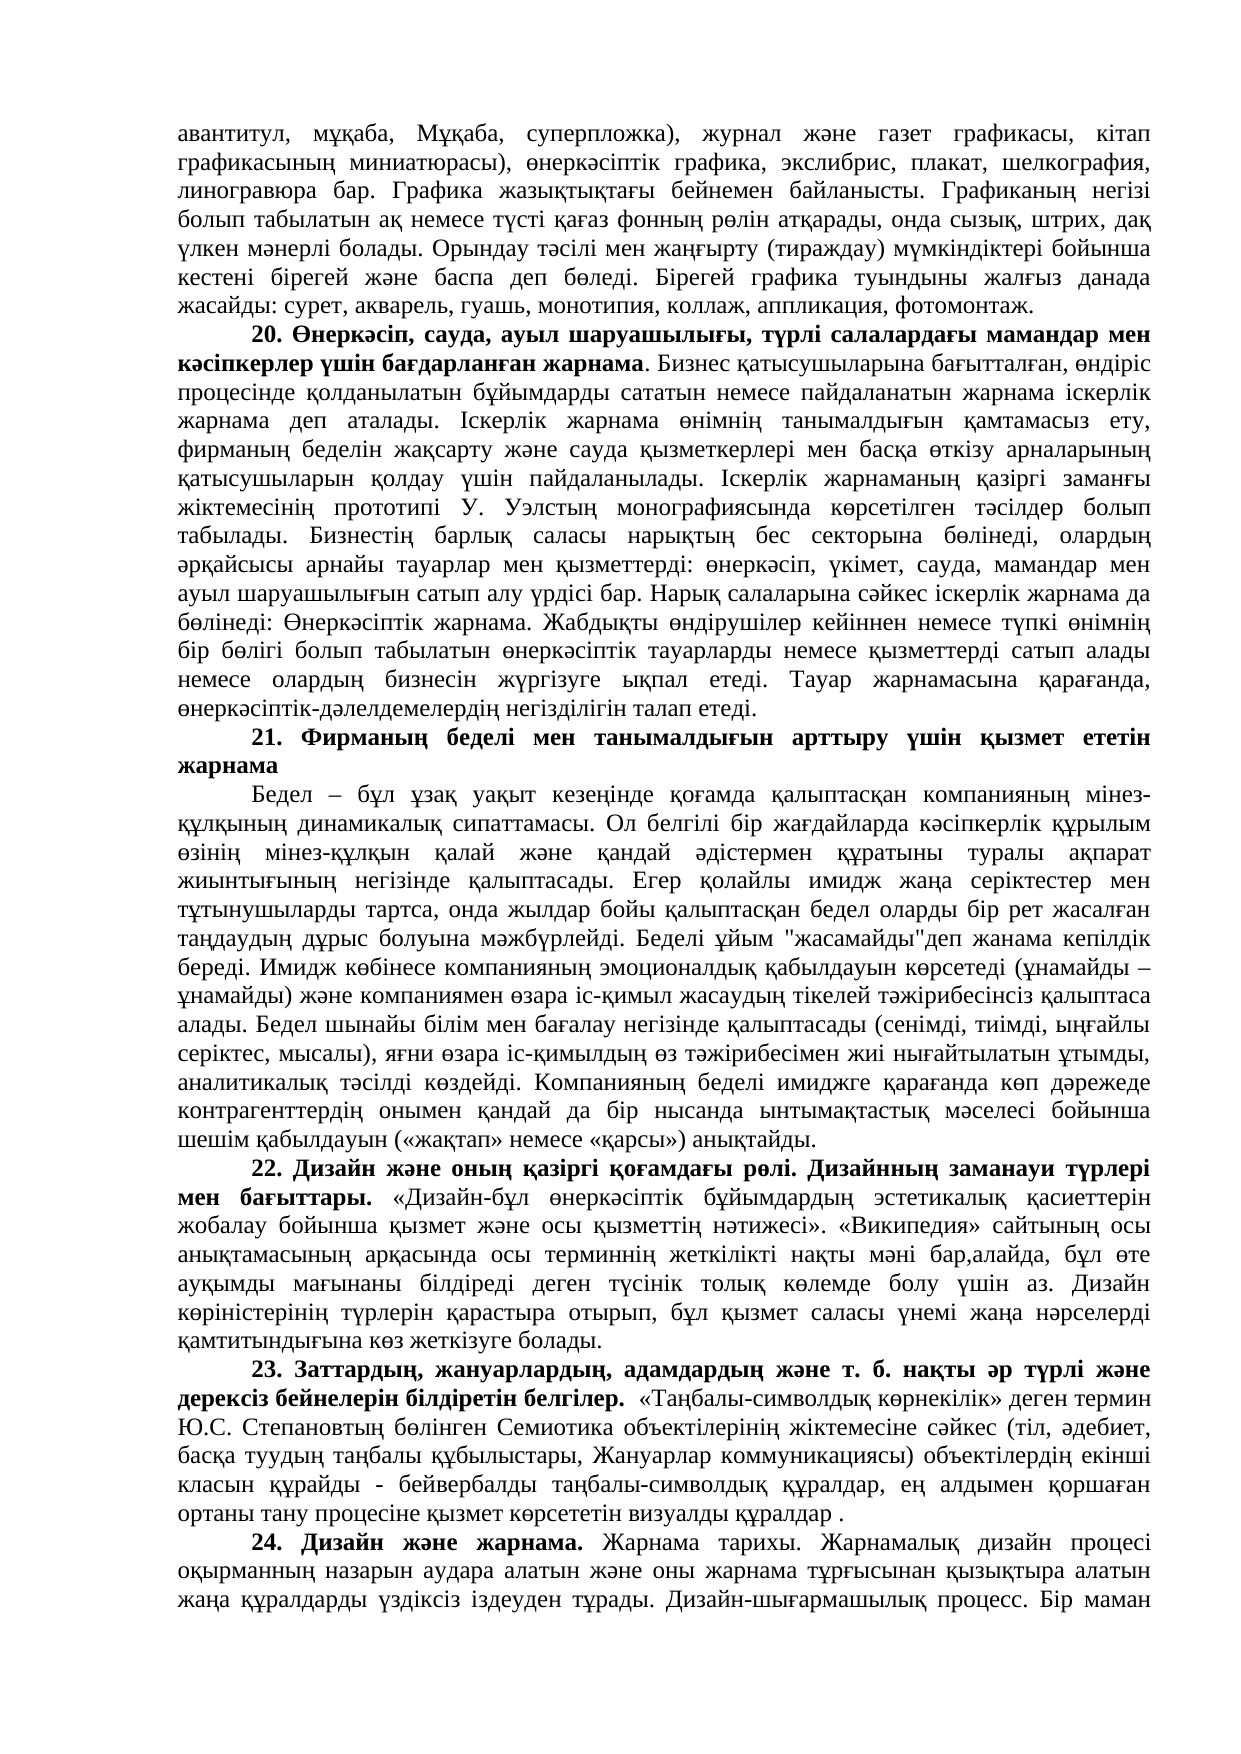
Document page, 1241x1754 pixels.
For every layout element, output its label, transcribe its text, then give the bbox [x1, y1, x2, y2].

text 20. Өнеркәсіп, сауда, ауыл шаруашылығы, түрлі салалардағы мамандар мен кәсіпкерлер үшін бағдарланған жарнама. Бизнес қатысушыларына бағытталған, өндіріс процесінде қолданылатын бұйымдарды сататын немесе пайдаланатын жарнама іскерлік жарнама деп аталады. Іскерлік жарнама өнімнің танымалдығын қамтамасыз ету, фирманың беделін жақсарту және сауда қызметкерлері мен басқа өткізу арналарының қатысушыларын қолдау үшін пайдаланылады. Іскерлік жарнаманың қазіргі заманғы жіктемесінің прототипі У. Уэлстың монографиясында көрсетілген тәсілдер болып табылады. Бизнестің барлық саласы нарықтың бес секторына бөлінеді, олардың әрқайсысы арнайы тауарлар мен қызметтерді: өнеркәсіп, үкімет, сауда, мамандар мен ауыл шаруашылығын сатып алу үрдісі бар. Нарық салаларына сәйкес іскерлік жарнама да бөлінеді: Өнеркәсіптік жарнама. Жабдықты өндірушілер кейіннен немесе түпкі өнімнің бір бөлігі болып табылатын өнеркәсіптік тауарларды немесе қызметтерді сатып алады немесе олардың бизнесін жүргізуге ықпал етеді. Тауар жарнамасына қарағанда, өнеркәсіптік-дәлелдемелердің негізділігін талап етеді. [177, 319, 1152, 722]
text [177, 118, 1152, 319]
text Бедел – бұл ұзақ уақыт кезеңінде қоғамда қалыптасқан компанияның мінез-құлқының динамикалық сипаттамасы. Ол белгілі бір жағдайларда кәсіпкерлік құрылым өзінің мінез-құлқын қалай және қандай әдістермен құратыны туралы ақпарат жиынтығының негізінде қалыптасады. Егер қолайлы имидж жаңа серіктестер мен тұтынушыларды тартса, онда жылдар бойы қалыптасқан бедел оларды бір рет жасалған таңдаудың дұрыс болуына мәжбүрлейді. Беделі ұйым "жасамайды"деп жанама кепілдік береді. Имидж көбінесе компанияның эмоционалдық қабылдауын көрсетеді (ұнамайды – ұнамайды) және компаниямен өзара іс-қимыл жасаудың тікелей тәжірибесінсіз қалыптаса алады. Бедел шынайы білім мен бағалау негізінде қалыптасады (сенімді, тиімді, ыңғайлы серіктес, мысалы), яғни өзара іс-қимылдың өз тәжірибесімен жиі нығайтылатын ұтымды, аналитикалық тәсілді көздейді. Компанияның беделі имиджге қарағанда көп дәрежеде контрагенттердің онымен қандай да бір нысанда ынтымақтастық мәселесі бойынша шешім қабылдауын («жақтап» немесе «қарсы») анықтайды. [177, 779, 1152, 1153]
text 21. Фирманың беделі мен танымалдығын арттыру үшін қызмет ететін жарнама [177, 722, 1152, 779]
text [177, 1527, 1152, 1613]
text 22. Дизайн және оның қазіргі қоғамдағы рөлі. Дизайнның заманауи түрлері мен бағыттары. «Дизайн-бұл өнеркәсіптік бұйымдардың эстетикалық қасиеттерін жобалау бойынша қызмет және осы қызметтің нәтижесі». «Википедия» сайтының осы анықтамасының арқасында осы терминнің жеткілікті нақты мәні бар,алайда, бұл өте ауқымды мағынаны білдіреді деген түсінік толық көлемде болу үшін аз. Дизайн көріністерінің түрлерін қарастыра отырып, бұл қызмет саласы үнемі жаңа нәрселерді қамтитындығына көз жеткізуге болады. [177, 1153, 1152, 1354]
text 23. Заттардың, жануарлардың, адамдардың және т. б. нақты әр түрлі және дерексіз бейнелерін білдіретін белгілер. «Таңбалы-символдық көрнекілік» деген термин Ю.С. Степановтың бөлінген Семиотика объектілерінің жіктемесіне сәйкес (тіл, әдебиет, басқа туудың таңбалы құбылыстары, Жануарлар коммуникациясы) объектілердің екінші класын құрайды - бейвербалды таңбалы-символдық құралдар, ең алдымен қоршаған ортаны тану процесіне қызмет көрсететін визуалды құралдар . [177, 1354, 1152, 1527]
